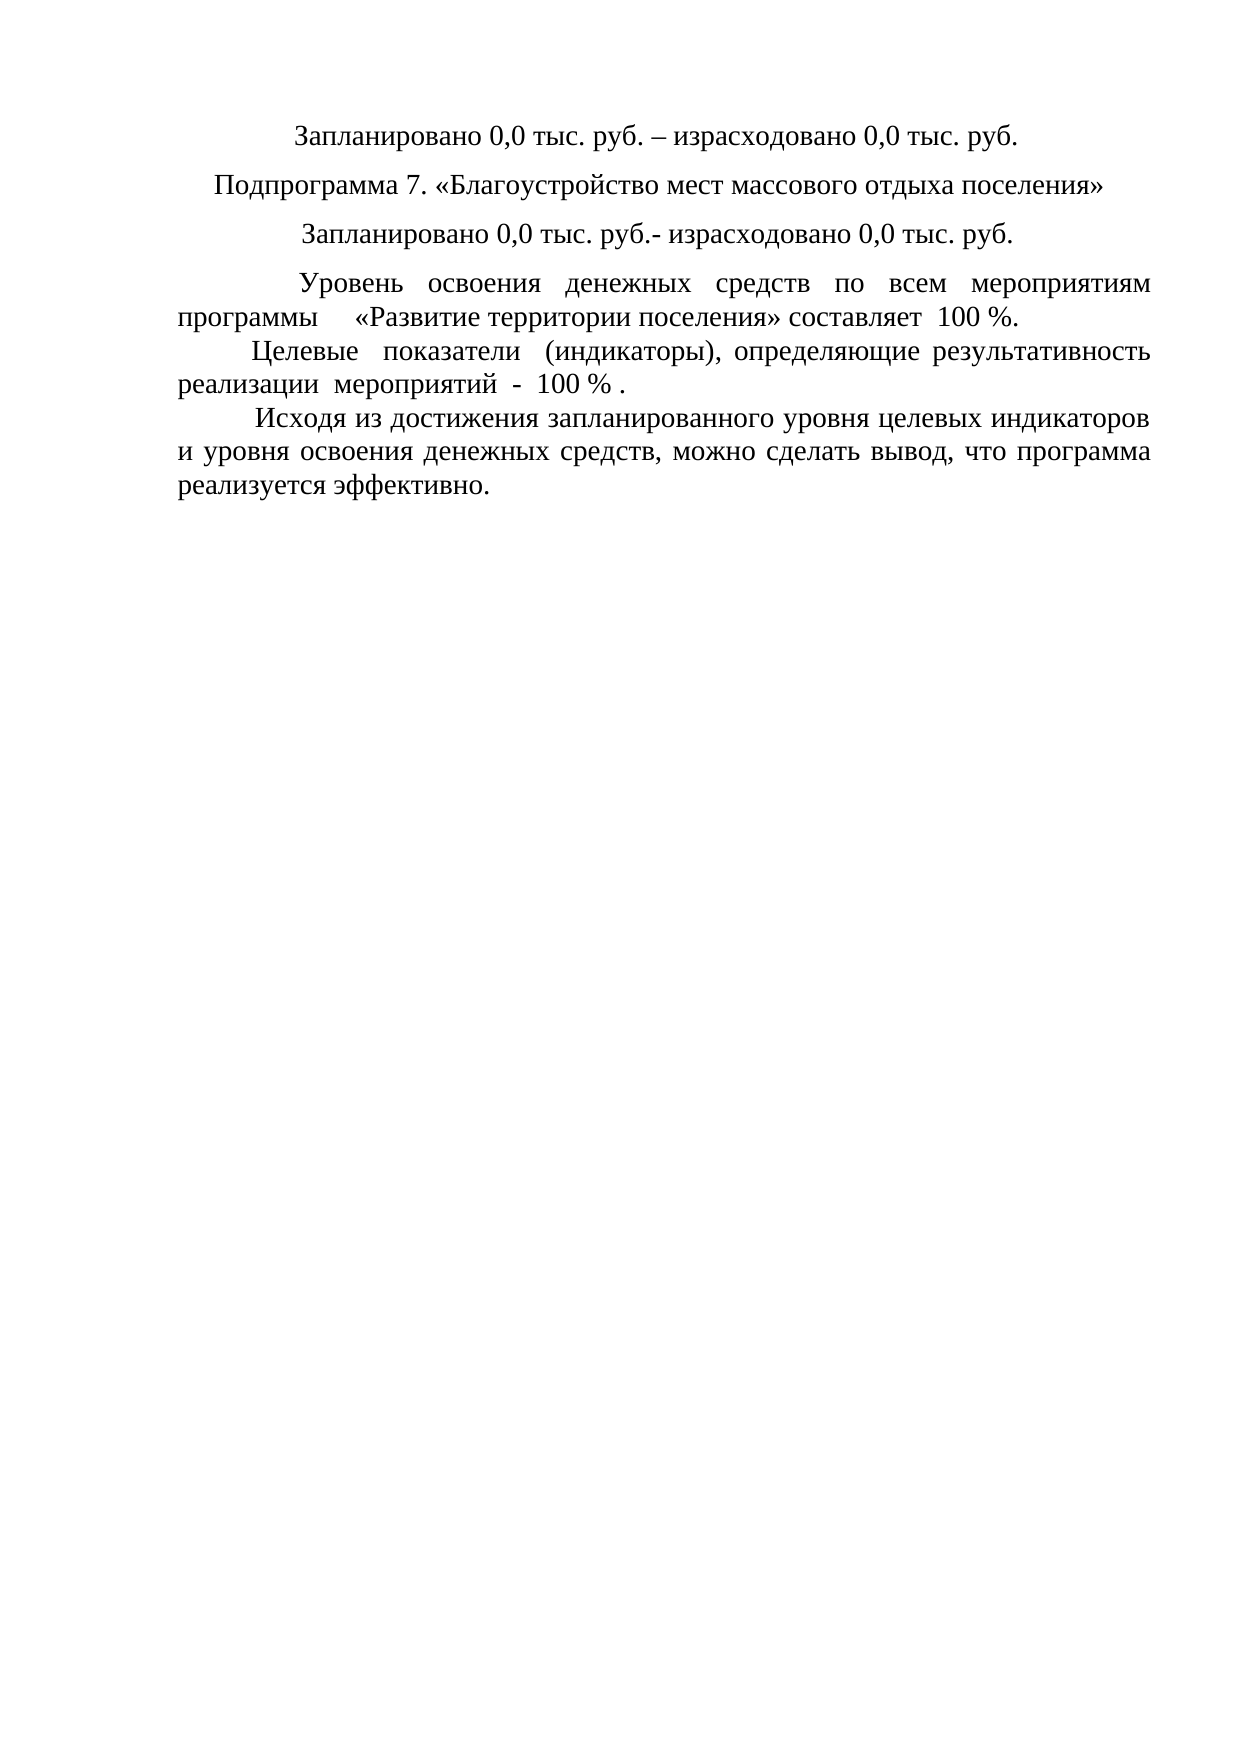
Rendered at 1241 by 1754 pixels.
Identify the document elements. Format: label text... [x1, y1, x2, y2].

text Запланировано 0,0 тыс. руб. – израсходовано 0,0 тыс. руб. [177, 118, 1152, 152]
text Исходя из достижения запланированного уровня целевых индикаторов и уровня освоения денежных средств, можно сделать вывод, что программа реализуется эффективно. [177, 400, 1152, 500]
text Уровень освоения денежных средств по всем мероприятиям программы «Развитие территории поселения» составляет 100 %. [177, 266, 1152, 333]
text Целевые показатели (индикаторы), определяющие результативность реализации мероприятий - 100 % . [177, 333, 1152, 400]
text Подпрограмма 7. «Благоустройство мест массового отдыха поселения» [177, 167, 1152, 201]
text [177, 216, 1152, 250]
